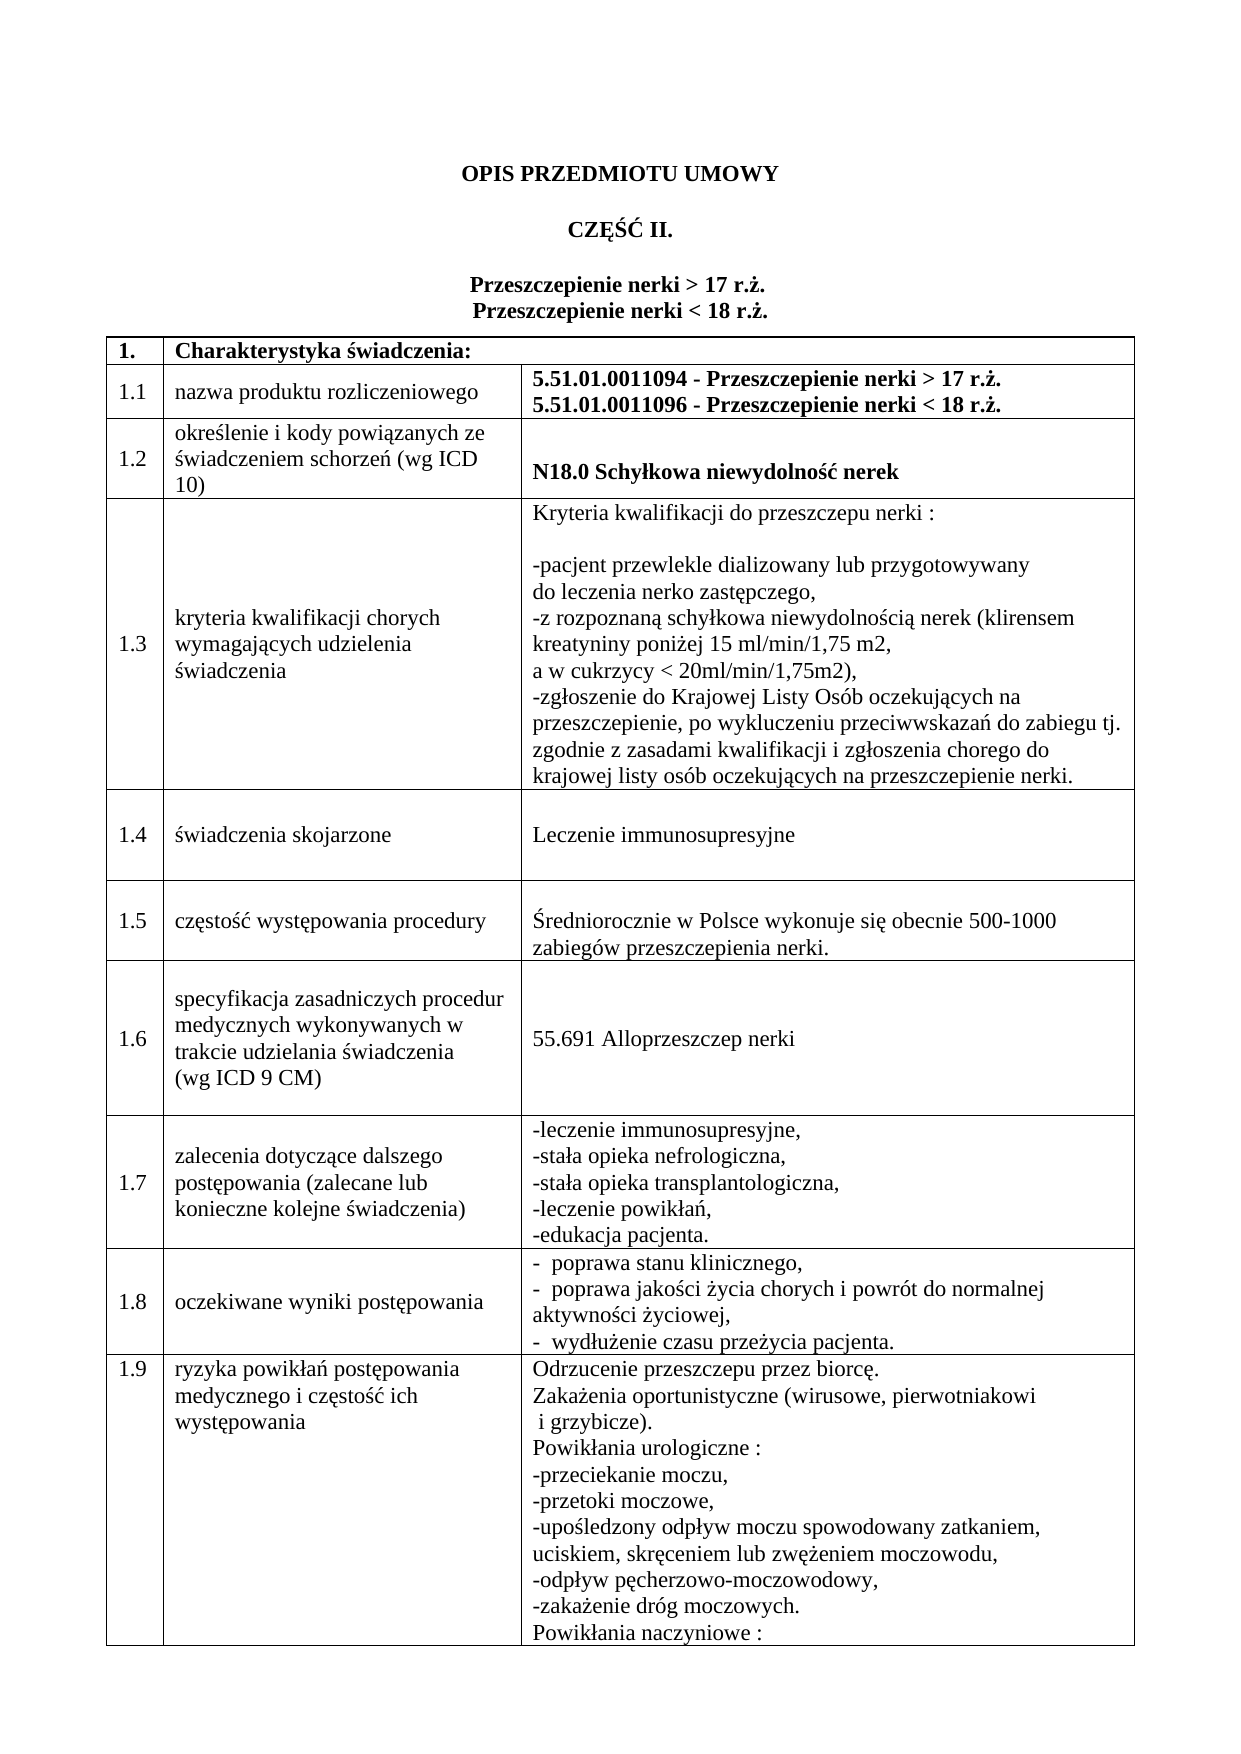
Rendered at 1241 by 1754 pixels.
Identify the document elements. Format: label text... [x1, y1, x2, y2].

table_cell 1.9 [107, 1355, 163, 1645]
table_cell określenie i kody powiązanych ze świadczeniem schorzeń (wg ICD 10) [164, 419, 521, 498]
table_header Charakterystyka świadczenia: [164, 338, 1134, 364]
table_cell 55.691 Alloprzeszczep nerki [522, 961, 1134, 1115]
table_cell 1.5 [107, 881, 163, 960]
table_cell świadczenia skojarzone [164, 790, 521, 880]
table_header 1. [107, 338, 163, 364]
table_cell -leczenie immunosupresyjne, -stała opieka nefrologiczna, -stała opieka transplantologiczna, -leczenie powikłań, -edukacja pacjenta. [522, 1116, 1134, 1248]
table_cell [164, 1355, 521, 1645]
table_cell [522, 1355, 1134, 1645]
table_cell 1.3 [107, 499, 163, 788]
table_cell 1.1 [107, 365, 163, 417]
table_cell specyfikacja zasadniczych procedur medycznych wykonywanych w trakcie udzielania świadczenia (wg ICD 9 CM) [164, 961, 521, 1115]
table_cell - poprawa stanu klinicznego, - poprawa jakości życia chorych i powrót do normalnej aktywności życiowej, - wydłużenie czasu przeżycia pacjenta. [522, 1249, 1134, 1354]
text OPIS PRZEDMIOTU UMOWY [106, 160, 1134, 186]
table_cell 5.51.01.0011094 - Przeszczepienie nerki > 17 r.ż. 5.51.01.0011096 - Przeszczepienie nerki < 18 r.ż. [522, 365, 1134, 417]
table_cell zalecenia dotyczące dalszego postępowania (zalecane lub konieczne kolejne świadczenia) [164, 1116, 521, 1248]
table_cell częstość występowania procedury [164, 881, 521, 960]
text Część II. [106, 216, 1134, 242]
table_cell 1.2 [107, 419, 163, 498]
table_cell nazwa produktu rozliczeniowego [164, 365, 521, 417]
text Przeszczepienie nerki > 17 r.ż. Przeszczepienie nerki < 18 r.ż. [106, 271, 1134, 324]
table_cell 1.6 [107, 961, 163, 1115]
table_cell 1.8 [107, 1249, 163, 1354]
table_cell 1.7 [107, 1116, 163, 1248]
table_cell Kryteria kwalifikacji do przeszczepu nerki : -pacjent przewlekle dializowany lub przygotowywany do leczenia nerko zastępczego, -z rozpoznaną schyłkowa niewydolnością nerek (klirensem kreatyniny poniżej 15 ml/min/1,75 m2, a w cukrzycy < 20ml/min/1,75m2), -zgłoszenie do Krajowej Listy Osób oczekujących na przeszczepienie, po wykluczeniu przeciwwskazań do zabiegu tj. zgodnie z zasadami kwalifikacji i zgłoszenia chorego do krajowej listy osób oczekujących na przeszczepienie nerki. [522, 499, 1134, 788]
table_cell N18.0 Schyłkowa niewydolność nerek [522, 419, 1134, 498]
table_cell Średniorocznie w Polsce wykonuje się obecnie 500-1000 zabiegów przeszczepienia nerki. [522, 881, 1134, 960]
table_cell oczekiwane wyniki postępowania [164, 1249, 521, 1354]
table_cell kryteria kwalifikacji chorych wymagających udzielenia świadczenia [164, 499, 521, 788]
table_cell 1.4 [107, 790, 163, 880]
table_cell Leczenie immunosupresyjne [522, 790, 1134, 880]
